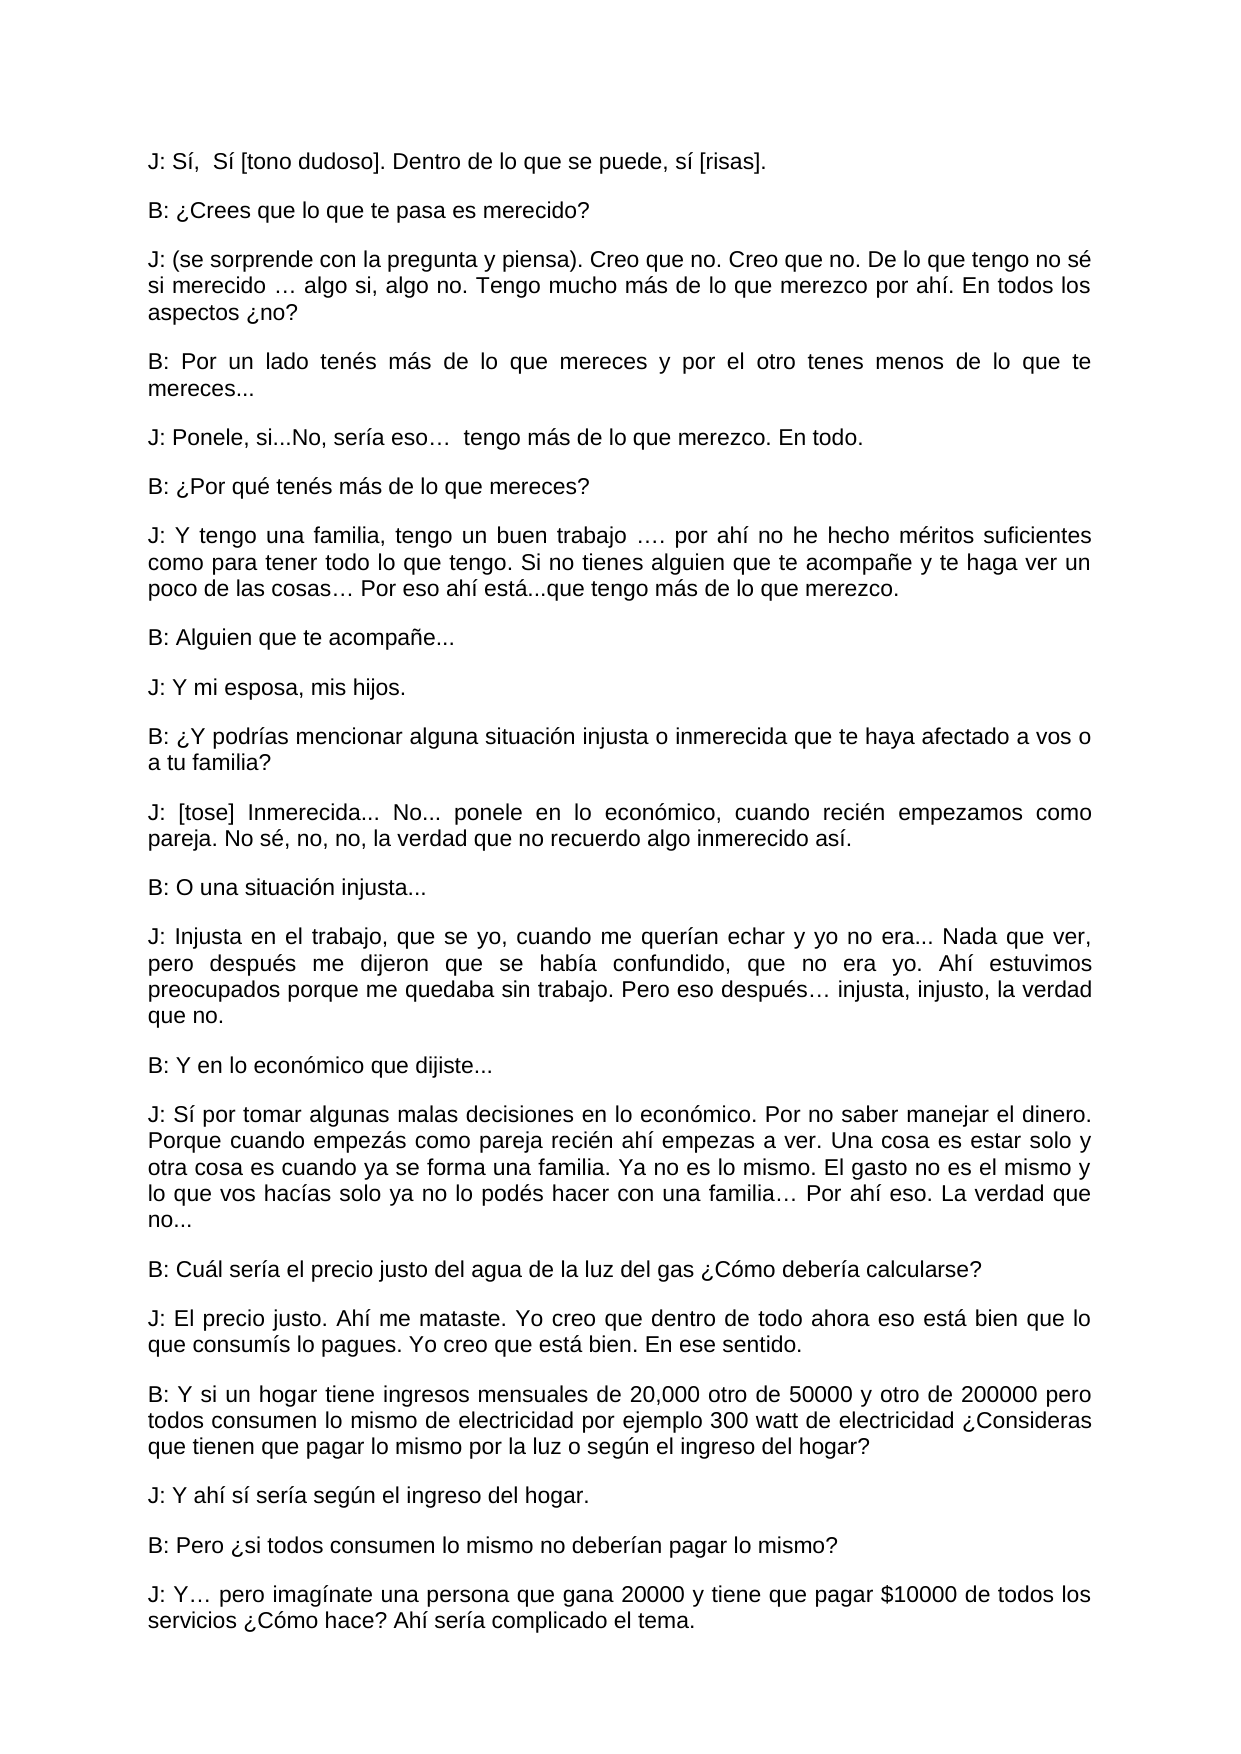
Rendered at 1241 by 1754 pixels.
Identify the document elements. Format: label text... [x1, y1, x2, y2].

text B: Y si un hogar tiene ingresos mensuales de 20,000 otro de 50000 y otro de 200000 pero todos consumen lo mismo de electricidad por ejemplo 300 watt de electricidad ¿Consideras que tienen que pagar lo mismo por la luz o según el ingreso del hogar? [148, 1381, 1093, 1459]
text B: ¿Y podrías mencionar alguna situación injusta o inmerecida que te haya afectado a vos o a tu familia? [148, 723, 1093, 776]
text B: O una situación injusta... [148, 874, 1093, 900]
text B: ¿Por qué tenés más de lo que mereces? [148, 473, 1093, 499]
text J: Y tengo una familia, tengo un buen trabajo …. por ahí no he hecho méritos suficientes como para tener todo lo que tengo. Si no tienes alguien que te acompañe y te haga ver un poco de las cosas… Por eso ahí está...que tengo más de lo que merezco. [148, 522, 1093, 601]
text B: Alguien que te acompañe... [148, 624, 1093, 651]
text J: El precio justo. Ahí me mataste. Yo creo que dentro de todo ahora eso está bien que lo que consumís lo pagues. Yo creo que está bien. En ese sentido. [148, 1305, 1093, 1358]
text J: [tose] Inmerecida... No... ponele en lo económico, cuando recién empezamos como pareja. No sé, no, no, la verdad que no recuerdo algo inmerecido así. [148, 798, 1093, 851]
text B: Cuál sería el precio justo del agua de la luz del gas ¿Cómo debería calcularse? [148, 1256, 1093, 1282]
text J: Injusta en el trabajo, que se yo, cuando me querían echar y yo no era... Nada que ver, pero después me dijeron que se había confundido, que no era yo. Ahí estuvimos preocupados porque me quedaba sin trabajo. Pero eso después… injusta, injusto, la verdad que no. [148, 923, 1093, 1029]
text J: Sí, Sí [tono dudoso]. Dentro de lo que se puede, sí [risas]. [148, 148, 1093, 174]
text B: Por un lado tenés más de lo que mereces y por el otro tenes menos de lo que te mereces... [148, 348, 1093, 401]
text J: Y… pero imagínate una persona que gana 20000 y tiene que pagar $10000 de todos los servicios ¿Cómo hace? Ahí sería complicado el tema. [148, 1581, 1093, 1634]
text B: ¿Crees que lo que te pasa es merecido? [148, 197, 1093, 223]
text B: Pero ¿si todos consumen lo mismo no deberían pagar lo mismo? [148, 1532, 1093, 1558]
text J: Ponele, si...No, sería eso… tengo más de lo que merezco. En todo. [148, 424, 1093, 450]
text J: Y mi esposa, mis hijos. [148, 673, 1093, 700]
text J: Y ahí sí sería según el ingreso del hogar. [148, 1482, 1093, 1509]
text B: Y en lo económico que dijiste... [148, 1052, 1093, 1078]
text J: (se sorprende con la pregunta y piensa). Creo que no. Creo que no. De lo que tengo no sé si merecido … algo si, algo no. Tengo mucho más de lo que merezco por ahí. En todos los aspectos ¿no? [148, 246, 1093, 325]
text J: Sí por tomar algunas malas decisiones en lo económico. Por no saber manejar el dinero. Porque cuando empezás como pareja recién ahí empezas a ver. Una cosa es estar solo y otra cosa es cuando ya se forma una familia. Ya no es lo mismo. El gasto no es el mismo y lo que vos hacías solo ya no lo podés hacer con una familia… Por ahí eso. La verdad que no... [148, 1101, 1093, 1233]
